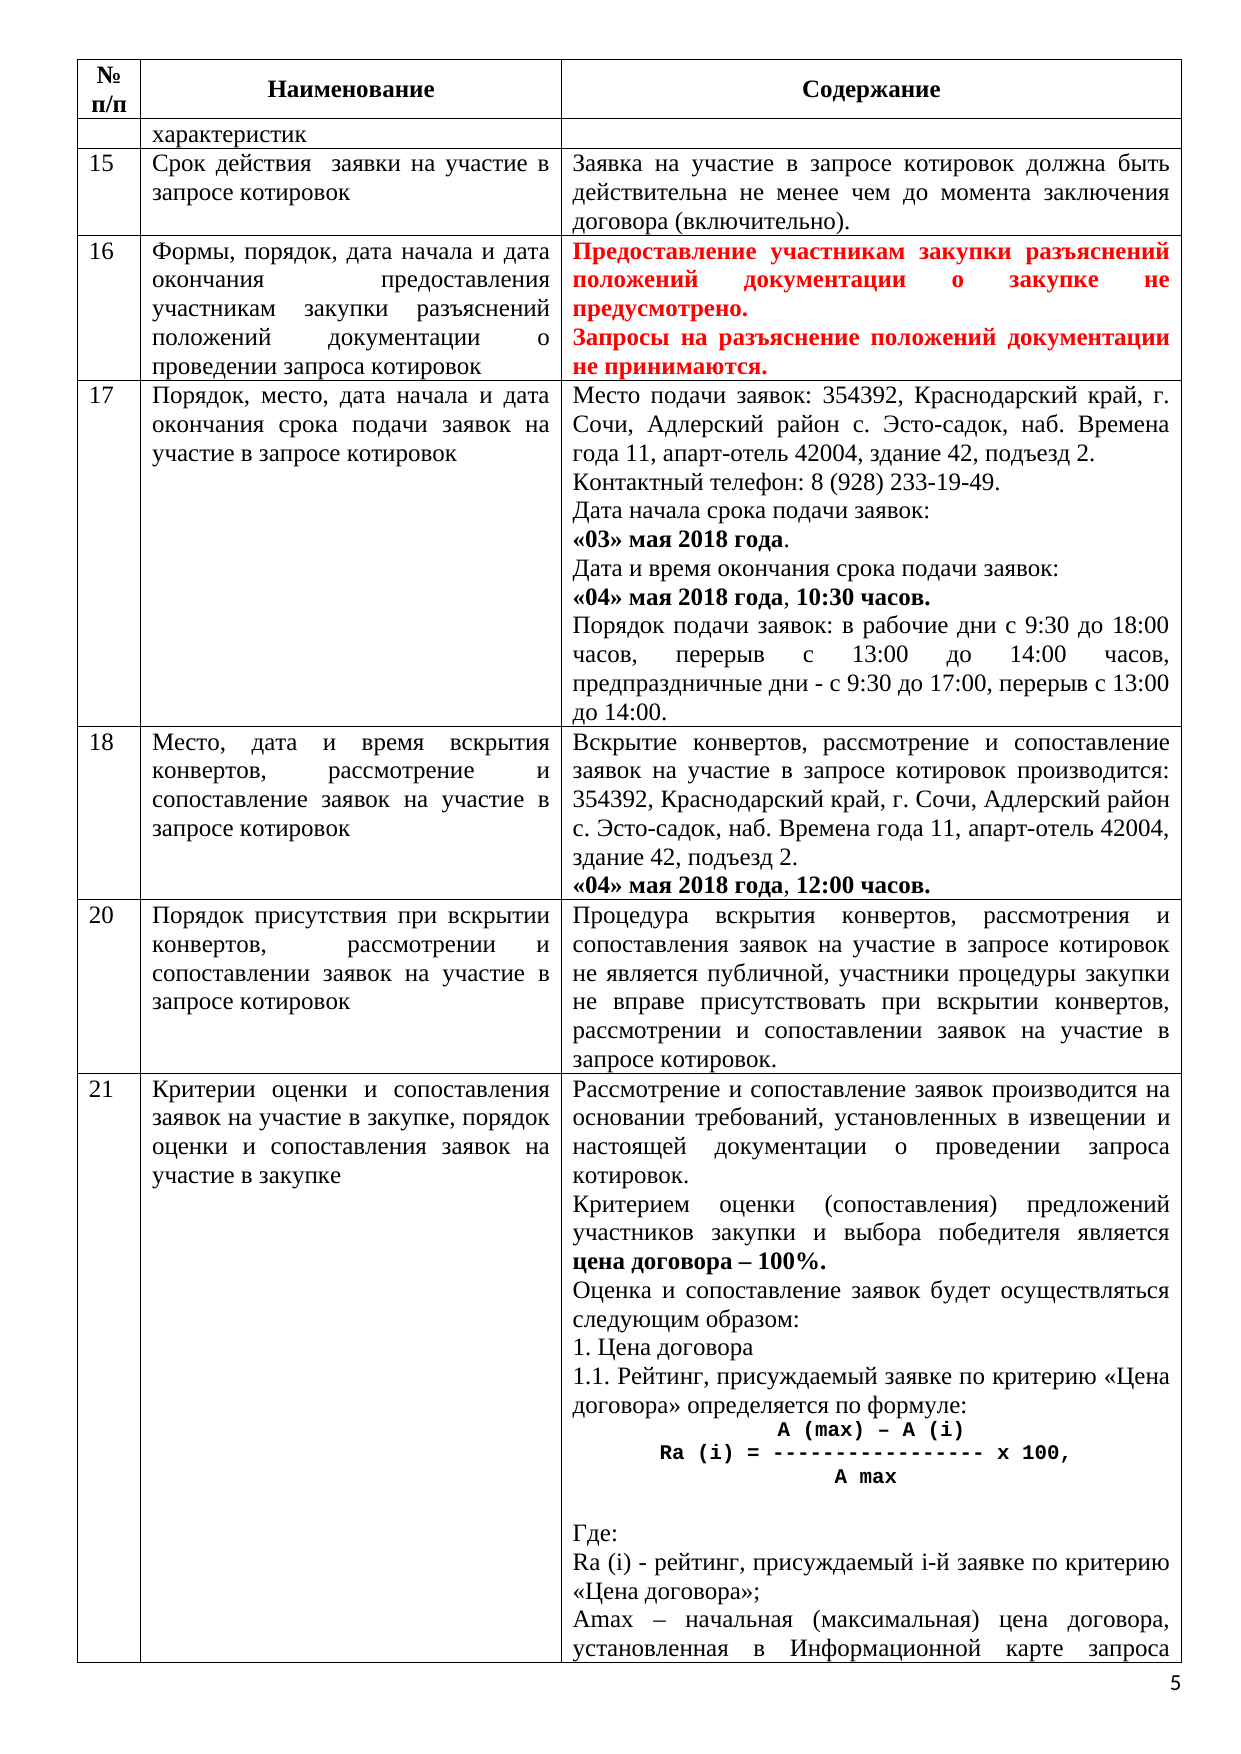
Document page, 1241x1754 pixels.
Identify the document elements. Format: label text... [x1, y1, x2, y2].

table_cell Место, дата и время вскрытия конвертов, рассмотрение и сопоставление заявок на участие в запросе котировок [141, 727, 561, 899]
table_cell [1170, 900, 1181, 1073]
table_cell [141, 1074, 561, 1662]
table_cell [78, 119, 140, 147]
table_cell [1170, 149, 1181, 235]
table_cell Порядок присутствия при вскрытии конвертов, рассмотрении и сопоставлении заявок на участие в запросе котировок [141, 900, 561, 1073]
table_cell Срок действия заявки на участие в запросе котировок [141, 149, 561, 235]
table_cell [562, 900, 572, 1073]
table_cell Порядок, место, дата начала и дата окончания срока подачи заявок на участие в запросе котировок [141, 381, 561, 726]
table_cell [78, 727, 140, 899]
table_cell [562, 119, 1181, 147]
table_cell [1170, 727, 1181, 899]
table_cell [78, 149, 140, 235]
table_cell 21 [78, 1074, 140, 1662]
table_cell 20 [78, 900, 140, 1073]
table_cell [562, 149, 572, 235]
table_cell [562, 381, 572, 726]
table_cell [78, 381, 140, 726]
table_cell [562, 1074, 1181, 1662]
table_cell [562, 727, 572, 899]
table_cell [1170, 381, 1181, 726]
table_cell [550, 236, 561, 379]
table_cell Предоставление участникам закупки разъяснений положений документации о закупке не предусмотрено. Запросы на разъяснение положений документации не принимаются. [562, 236, 1181, 379]
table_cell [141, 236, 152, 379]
table_cell [78, 236, 140, 379]
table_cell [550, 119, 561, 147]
table_header Наименование [141, 60, 561, 118]
table_header Содержание [562, 60, 1181, 118]
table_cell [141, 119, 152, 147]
